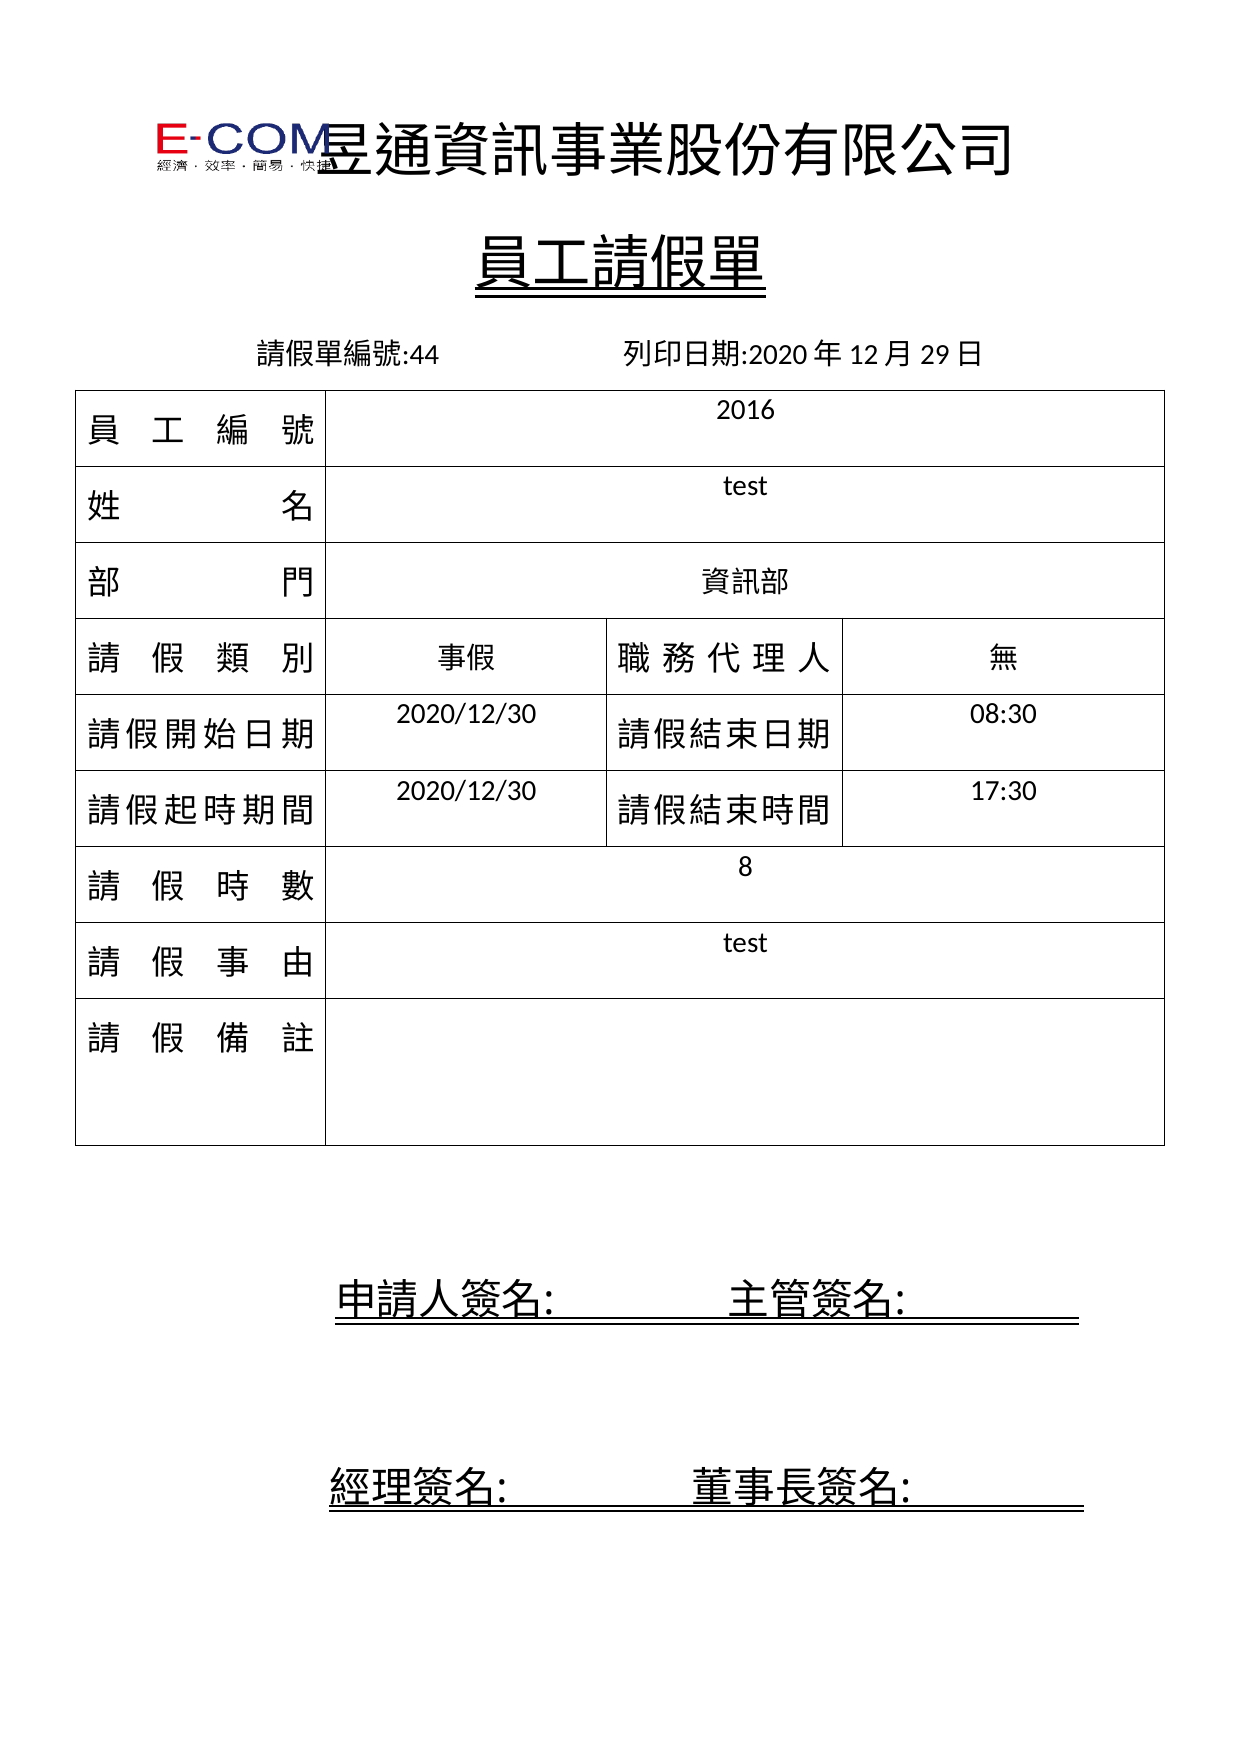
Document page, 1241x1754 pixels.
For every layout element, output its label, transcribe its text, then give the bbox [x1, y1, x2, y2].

table_cell 2020/12/30 [326, 695, 606, 770]
table_cell 請假事由 [76, 923, 325, 998]
table_cell test [326, 467, 1164, 542]
table_cell 17:30 [843, 771, 1164, 846]
table_cell 請假類別 [76, 619, 325, 694]
text 請假單編號:44 列印日期:2020年 12月 29日 [75, 314, 1165, 389]
table_cell 部門 [76, 543, 325, 618]
table_cell 無 [843, 619, 1164, 694]
text 昱通資訊事業股份有限公司 [75, 89, 1165, 202]
table_cell 姓名 [76, 467, 325, 542]
table_cell 事假 [326, 619, 606, 694]
table_cell [326, 999, 1164, 1145]
table_cell 2020/12/30 [326, 771, 606, 846]
table_cell 請假結束時間 [607, 771, 842, 846]
table_cell 請假起時期間 [76, 771, 325, 846]
table_cell 職務代理人 [607, 619, 842, 694]
text 經理簽名: 董事長簽名: [75, 1446, 1165, 1521]
text 申請人簽名: 主管簽名: [75, 1259, 1165, 1334]
table_cell 請假開始日期 [76, 695, 325, 770]
picture [127, 117, 361, 177]
table_header 2016 [326, 391, 1164, 466]
text 員工請假單 [75, 202, 1165, 314]
table_cell test [326, 923, 1164, 998]
table_cell 請假備註 [76, 999, 325, 1145]
table_header 員工編號 [76, 391, 325, 466]
table_cell 08:30 [843, 695, 1164, 770]
table_cell 資訊部 [326, 543, 1164, 618]
table_cell 請假結束日期 [607, 695, 842, 770]
table_cell 8 [326, 847, 1164, 922]
table_cell 請假時數 [76, 847, 325, 922]
